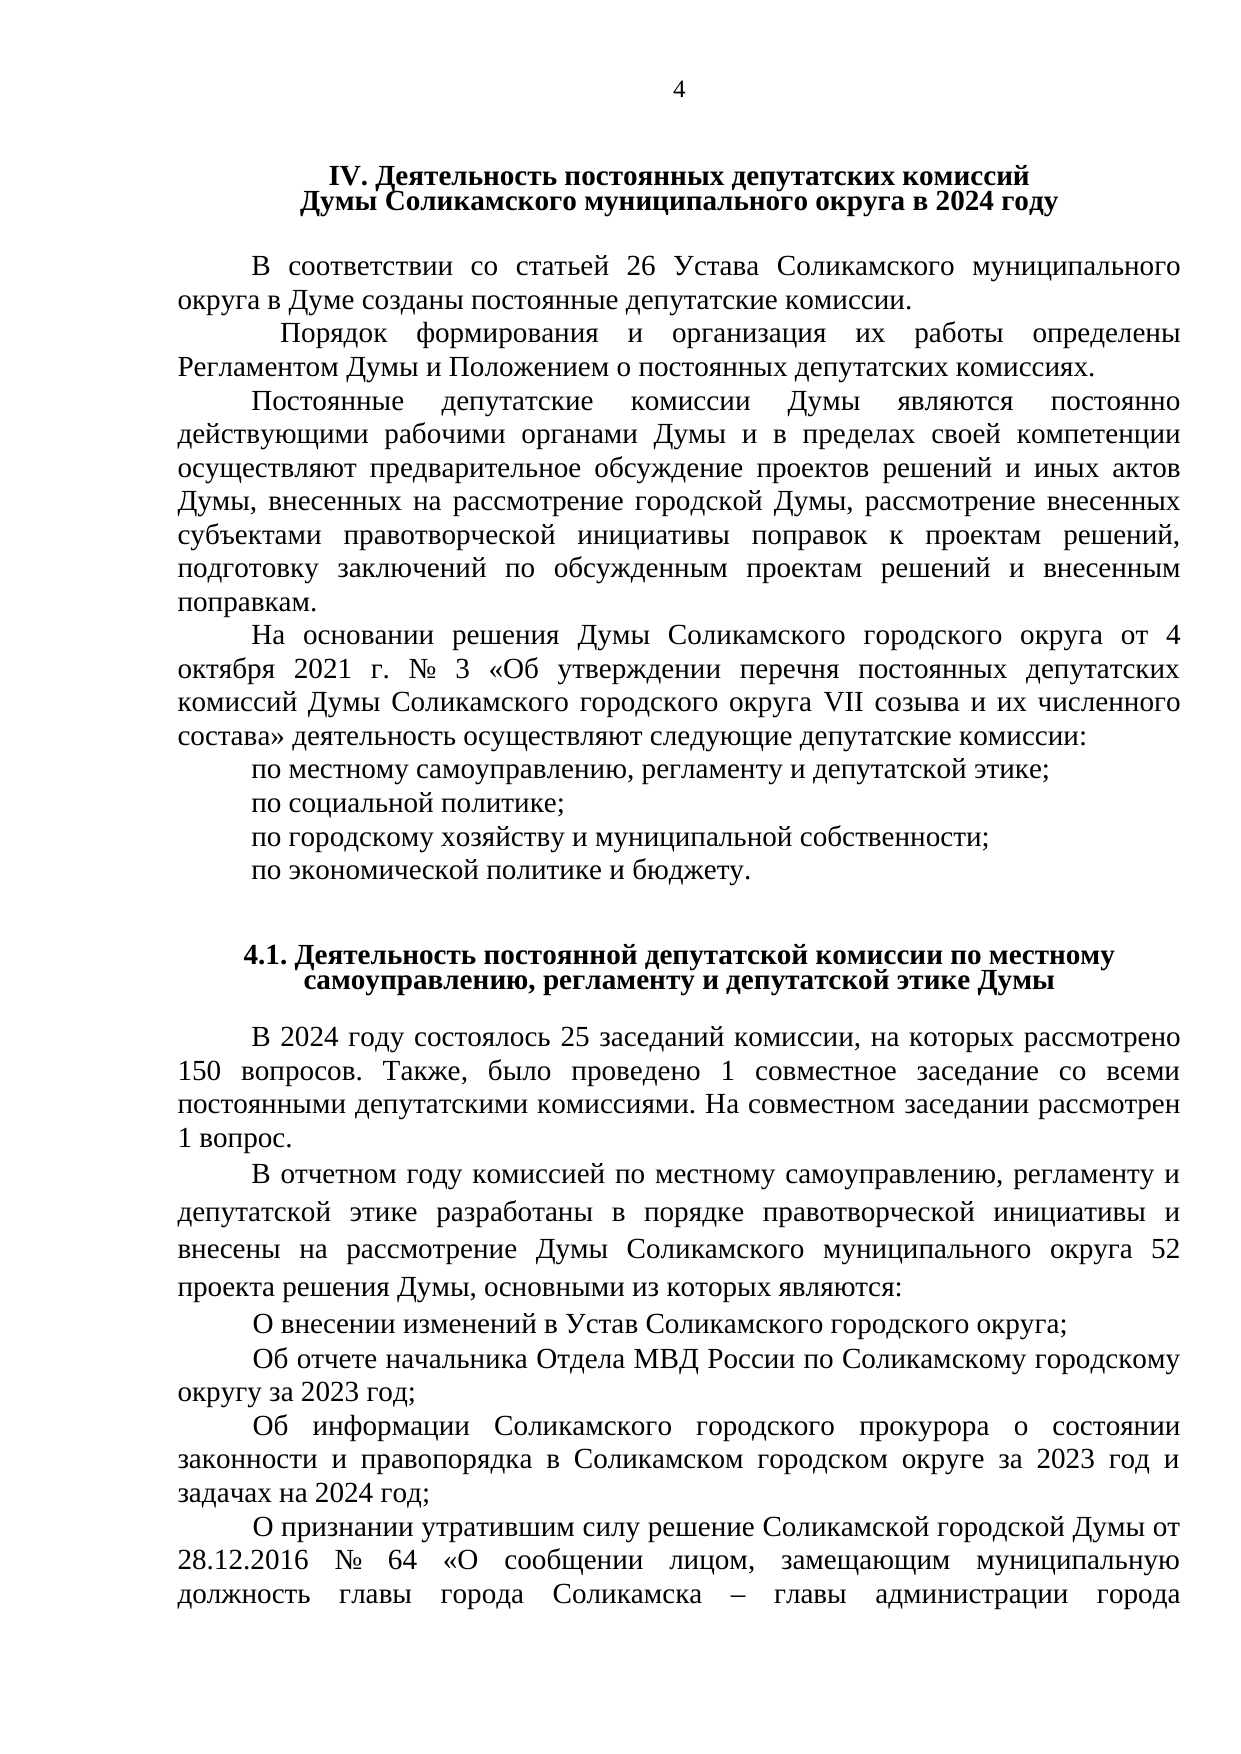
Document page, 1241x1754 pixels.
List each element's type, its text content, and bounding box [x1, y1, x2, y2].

text Постоянные депутатские комиссии Думы являются постоянно действующими рабочими органами Думы и в пределах своей компетенции осуществляют предварительное обсуждение проектов решений и иных актов Думы, внесенных на рассмотрение городской Думы, рассмотрение внесенных субъектами правотворческой инициативы поправок к проектам решений, подготовку заключений по обсужденным проектам решений и внесенным поправкам. [177, 383, 1181, 617]
text В отчетном году комиссией по местному самоуправлению, регламенту и депутатской этике разработаны в порядке правотворческой инициативы и внесены на рассмотрение Думы Соликамского муниципального округа 52 проекта решения Думы, основными из которых являются: [177, 1153, 1181, 1303]
text О внесении изменений в Устав Соликамского городского округа; [177, 1303, 1181, 1341]
text по городскому хозяйству и муниципальной собственности; [177, 819, 1181, 852]
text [177, 1509, 1181, 1609]
text Порядок формирования и организация их работы определены Регламентом Думы и Положением о постоянных депутатских комиссиях. [177, 316, 1181, 383]
text В 2024 году состоялось 25 заседаний комиссии, на которых рассмотрено 150 вопросов. Также, было проведено 1 совместное заседание со всеми постоянными депутатскими комиссиями. На совместном заседании рассмотрен 1 вопрос. [177, 1019, 1181, 1153]
text Об отчете начальника Отдела МВД России по Соликамскому городскому округу за 2023 год; [177, 1341, 1181, 1408]
text по местному самоуправлению, регламенту и депутатской этике; [177, 752, 1181, 785]
text по экономической политике и бюджету. [177, 852, 1181, 886]
text по социальной политике; [177, 785, 1181, 819]
text 4.1. Деятельность постоянной депутатской комиссии по местному самоуправлению, регламенту и депутатской этике Думы [177, 944, 1181, 994]
text Об информации Соликамского городского прокурора о состоянии законности и правопорядка в Соликамском городском округе за 2023 год и задачах на 2024 год; [177, 1408, 1181, 1509]
text Думы Соликамского муниципального округа в 2024 году [177, 190, 1181, 215]
text IV. Деятельность постоянных депутатских комиссий [177, 165, 1181, 190]
text В соответствии со статьей 26 Устава Соликамского муниципального округа в Думе созданы постоянные депутатские комиссии. [177, 248, 1181, 316]
text На основании решения Думы Соликамского городского округа от 4 октября . № 3 «Об утверждении перечня постоянных депутатских комиссий Думы Соликамского городского округа VII созыва и их численного состава» деятельность осуществляют следующие депутатские комиссии: [177, 617, 1181, 752]
